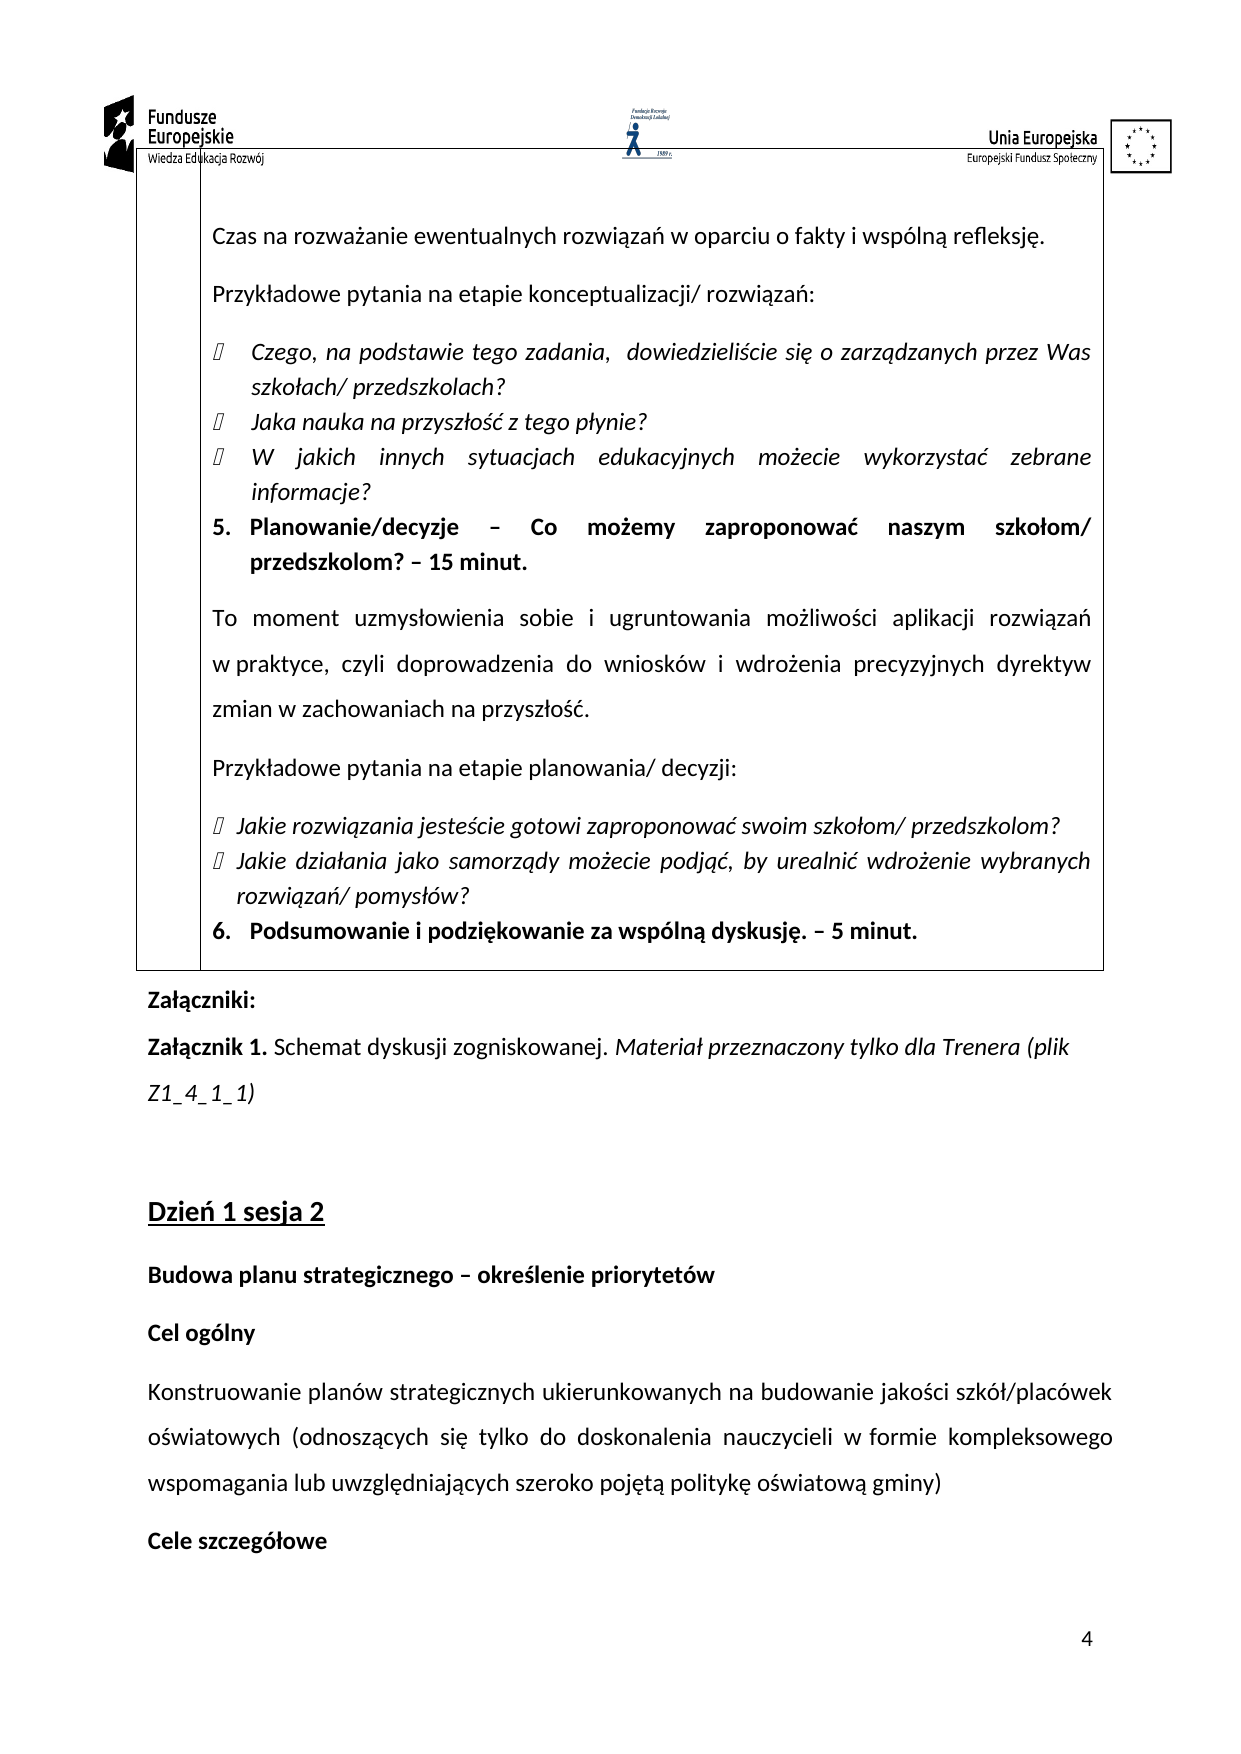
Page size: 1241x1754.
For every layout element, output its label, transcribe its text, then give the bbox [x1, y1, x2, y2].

text Konstruowanie planów strategicznych ukierunkowanych na budowanie jakości szkół/placówek oświatowych (odnoszących się tylko do doskonalenia nauczycieli w formie kompleksowego wspomagania lub uwzględniających szeroko pojętą politykę oświatową gminy) [148, 1376, 1113, 1498]
picture [89, 75, 278, 192]
table_cell 90’ [137, 149, 200, 970]
picture [954, 101, 1185, 191]
text Załącznik 1. Schemat dyskusji zogniskowanej. Materiał przeznaczony tylko dla Trenera (plik Z1_4_1_1) [148, 1031, 1092, 1107]
text Załączniki: [148, 984, 1092, 1014]
text Cele szczegółowe [148, 1526, 1113, 1556]
text Cel ogólny [148, 1318, 1113, 1348]
text Dzień 1 sesja 2 [148, 1193, 1092, 1229]
picture [620, 106, 674, 148]
text Budowa planu strategicznego – określenie priorytetów [148, 1259, 1113, 1290]
